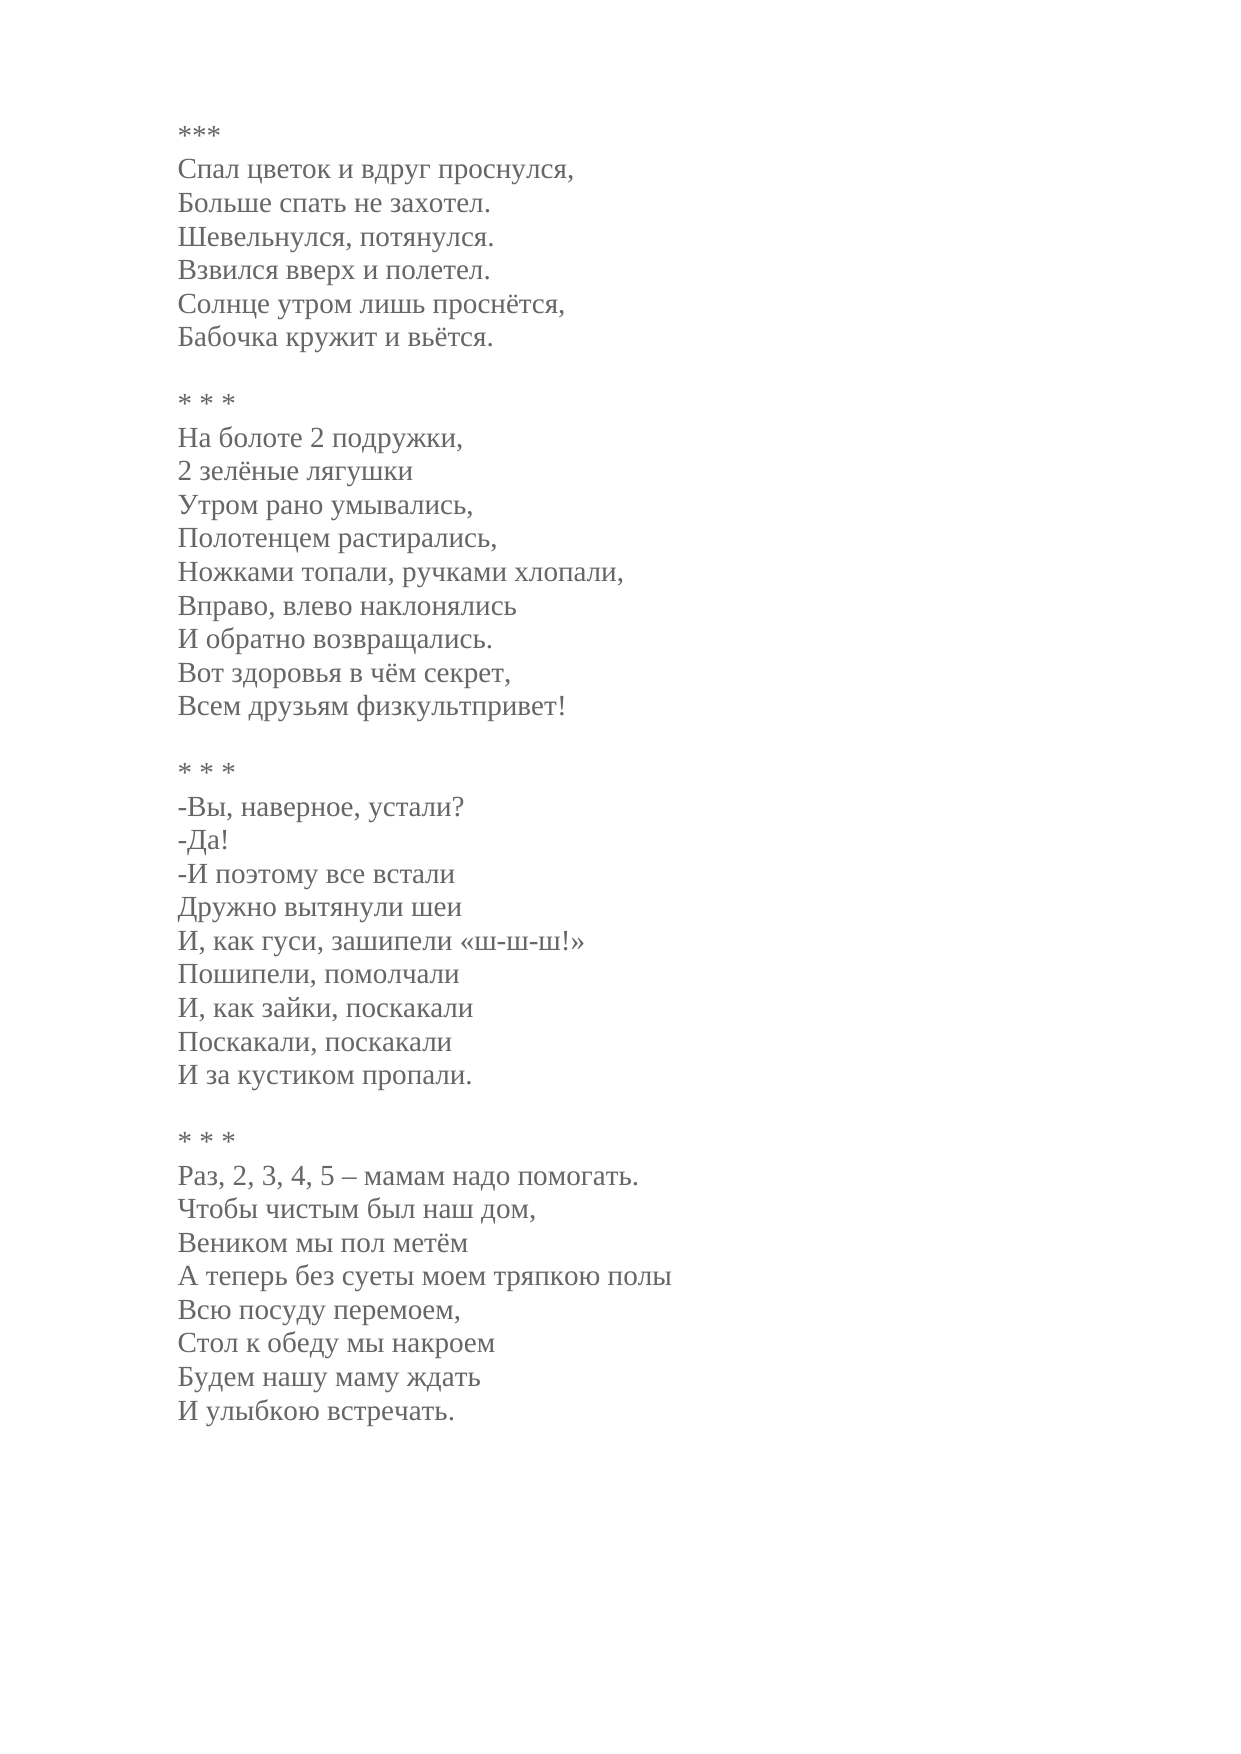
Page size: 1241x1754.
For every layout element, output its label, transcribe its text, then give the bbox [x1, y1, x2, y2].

text Раз, 2, 3, 4, 5 – мамам надо помогать. [177, 1158, 1152, 1191]
text * * * [177, 386, 1152, 420]
text И за кустиком пропали. [177, 1057, 1152, 1091]
text Спал цветок и вдруг проснулся, [177, 152, 1152, 185]
text Поскакали, поскакали [177, 1024, 1152, 1057]
text Дружно вытянули шеи [177, 889, 1152, 923]
text -Да! [177, 822, 1152, 856]
text Ножками топали, ручками хлопали, [177, 554, 1152, 588]
text Стол к обеду мы накроем [177, 1326, 1152, 1359]
text Будем нашу маму ждать [177, 1359, 1152, 1393]
text И улыбкою встречать. [177, 1393, 1152, 1426]
text Утром рано умывались, [177, 487, 1152, 521]
text Вправо, влево наклонялись [177, 588, 1152, 621]
text Взвился вверх и полетел. [177, 252, 1152, 286]
text А теперь без суеты моем тряпкою полы [177, 1258, 1152, 1292]
text Больше спать не захотел. [177, 185, 1152, 219]
text -Вы, наверное, устали? [177, 789, 1152, 822]
text *** [177, 118, 1152, 152]
text Веником мы пол метём [177, 1225, 1152, 1258]
text Пошипели, помолчали [177, 957, 1152, 990]
text Полотенцем растирались, [177, 521, 1152, 554]
text * * * [177, 1124, 1152, 1158]
text * * * [177, 755, 1152, 789]
text Вот здоровья в чём секрет, [177, 655, 1152, 688]
text Всем друзьям физкультпривет! [177, 688, 1152, 722]
text И, как гуси, зашипели «ш-ш-ш!» [177, 923, 1152, 957]
text Бабочка кружит и вьётся. [177, 319, 1152, 353]
text Солнце утром лишь проснётся, [177, 286, 1152, 319]
text И обратно возвращались. [177, 621, 1152, 655]
text На болоте 2 подружки, [177, 420, 1152, 453]
text И, как зайки, поскакали [177, 990, 1152, 1024]
text -И поэтому все встали [177, 856, 1152, 889]
text Всю посуду перемоем, [177, 1292, 1152, 1326]
text Чтобы чистым был наш дом, [177, 1191, 1152, 1225]
text 2 зелёные лягушки [177, 453, 1152, 487]
text Шевельнулся, потянулся. [177, 219, 1152, 252]
